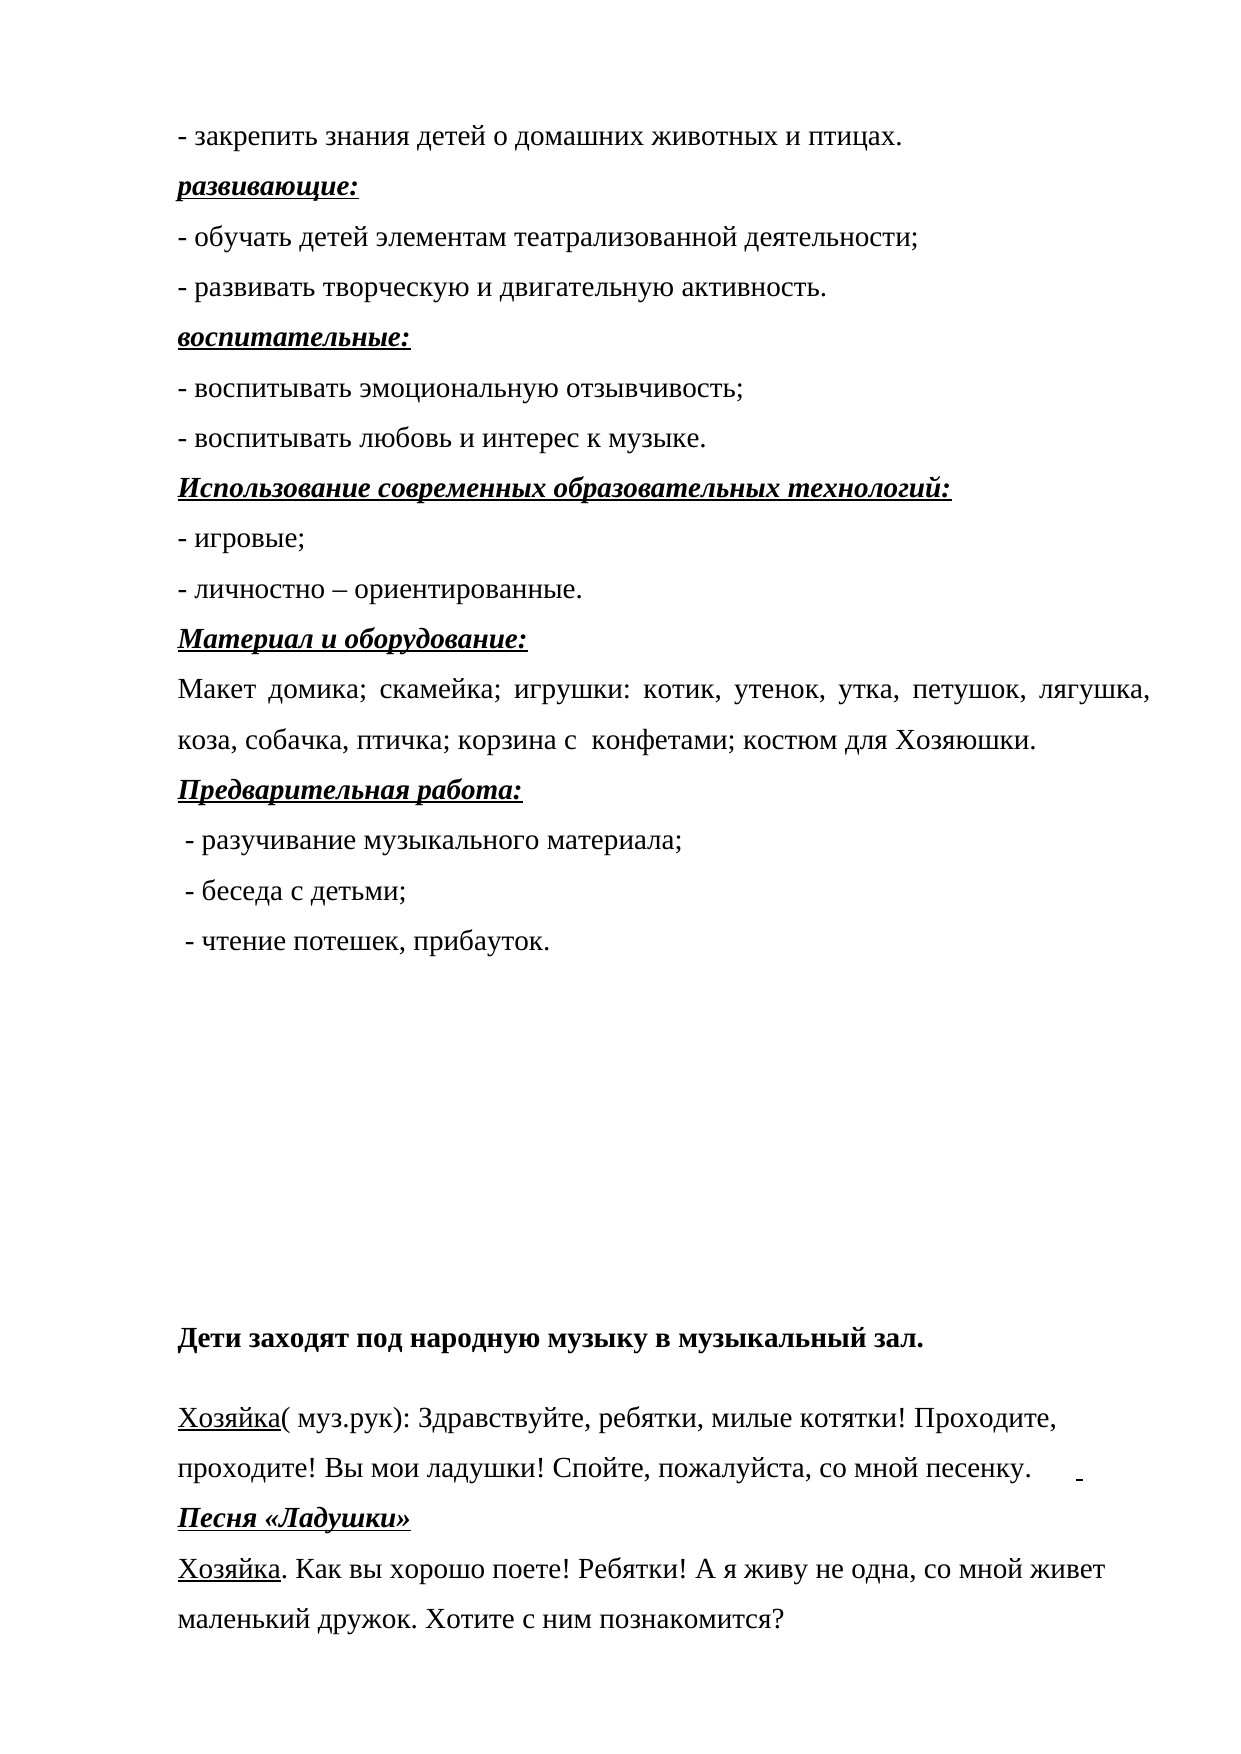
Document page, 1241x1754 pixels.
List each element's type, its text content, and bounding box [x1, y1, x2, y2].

text Макет домика; скамейка; игрушки: котик, утенок, утка, петушок, лягушка, коза, собачка, птичка; корзина с конфетами; костюм для Хозяюшки. [177, 672, 1152, 755]
text - личностно – ориентированные. [177, 571, 1152, 604]
text - закрепить знания детей о домашних животных и птицах. [177, 118, 1152, 152]
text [177, 1400, 1152, 1635]
text - беседа с детьми; [177, 873, 1152, 906]
text Материал и оборудование: [177, 621, 1152, 655]
text Использование современных образовательных технологий: [177, 470, 1152, 504]
text - воспитывать любовь и интерес к музыке. [177, 420, 1152, 453]
text воспитательные: [177, 319, 1152, 353]
text - разучивание музыкального материала; [177, 822, 1152, 856]
text - развивать творческую и двигательную активность. [177, 269, 1152, 303]
text - чтение потешек, прибауток. [177, 923, 1152, 957]
text - игровые; [177, 521, 1152, 554]
text - обучать детей элементам театрализованной деятельности; [177, 219, 1152, 252]
text развивающие: [177, 168, 1152, 202]
text Предварительная работа: [177, 772, 1152, 806]
text Дети заходят под народную музыку в музыкальный зал. [177, 1321, 1152, 1354]
text - воспитывать эмоциональную отзывчивость; [177, 370, 1152, 403]
